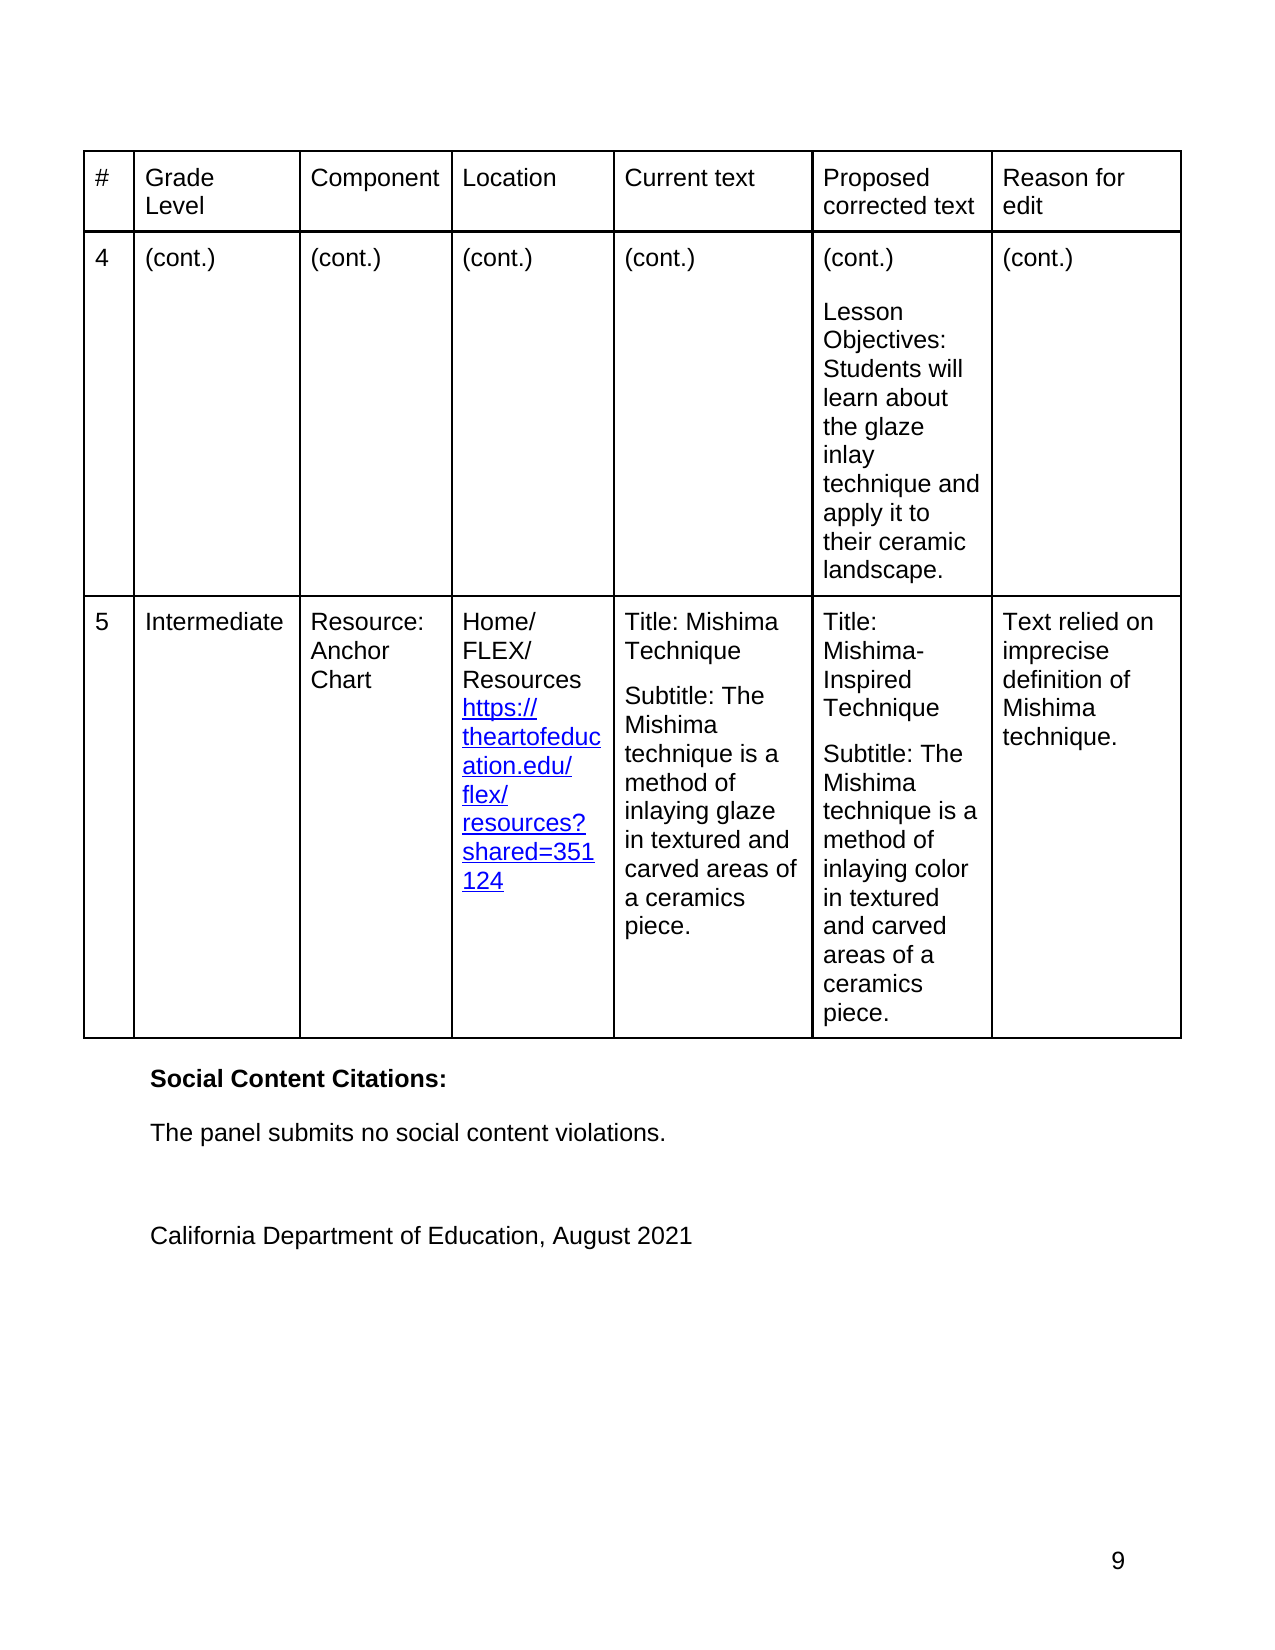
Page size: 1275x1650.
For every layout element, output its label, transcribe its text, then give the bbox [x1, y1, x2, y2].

table_cell (cont.) Lesson Objectives: Students will learn about the glaze inlay technique and apply it to their ceramic landscape. [814, 233, 991, 594]
table_cell (cont.) [301, 233, 451, 594]
table_cell Home/FLEX/Resources https://theartofeducation.edu/flex/resources?shared=351124 [453, 597, 613, 1037]
table_header Location [453, 152, 613, 230]
table_cell Title: Mishima Technique Subtitle: The Mishima technique is a method of inlaying glaze in textured and carved areas of a ceramics piece. [615, 597, 811, 1037]
table_cell Text relied on imprecise definition of Mishima technique. [993, 597, 1180, 1037]
table_cell (cont.) [615, 233, 811, 594]
table_cell (cont.) [993, 233, 1180, 594]
table_header Current text [615, 152, 811, 230]
table_cell Intermediate [135, 597, 299, 1037]
table_cell (cont.) [135, 233, 299, 594]
table_cell Title: Mishima-Inspired Technique Subtitle: The Mishima technique is a method of inlaying color in textured and carved areas of a ceramics piece. [814, 597, 991, 1037]
table_header Component [301, 152, 451, 230]
text California Department of Education, August 2021 [150, 1221, 1125, 1250]
table_cell 4 [85, 233, 133, 594]
table_cell 5 [85, 597, 133, 1037]
table_header # [85, 152, 133, 230]
table_header Grade Level [135, 152, 299, 230]
table_header Proposed corrected text [814, 152, 991, 230]
table_header Reason for edit [993, 152, 1180, 230]
table_cell (cont.) [453, 233, 613, 594]
subtitle Social Content Citations: [150, 1064, 1125, 1092]
table_cell Resource: Anchor Chart [301, 597, 451, 1037]
text The panel submits no social content violations. [150, 1117, 1125, 1146]
